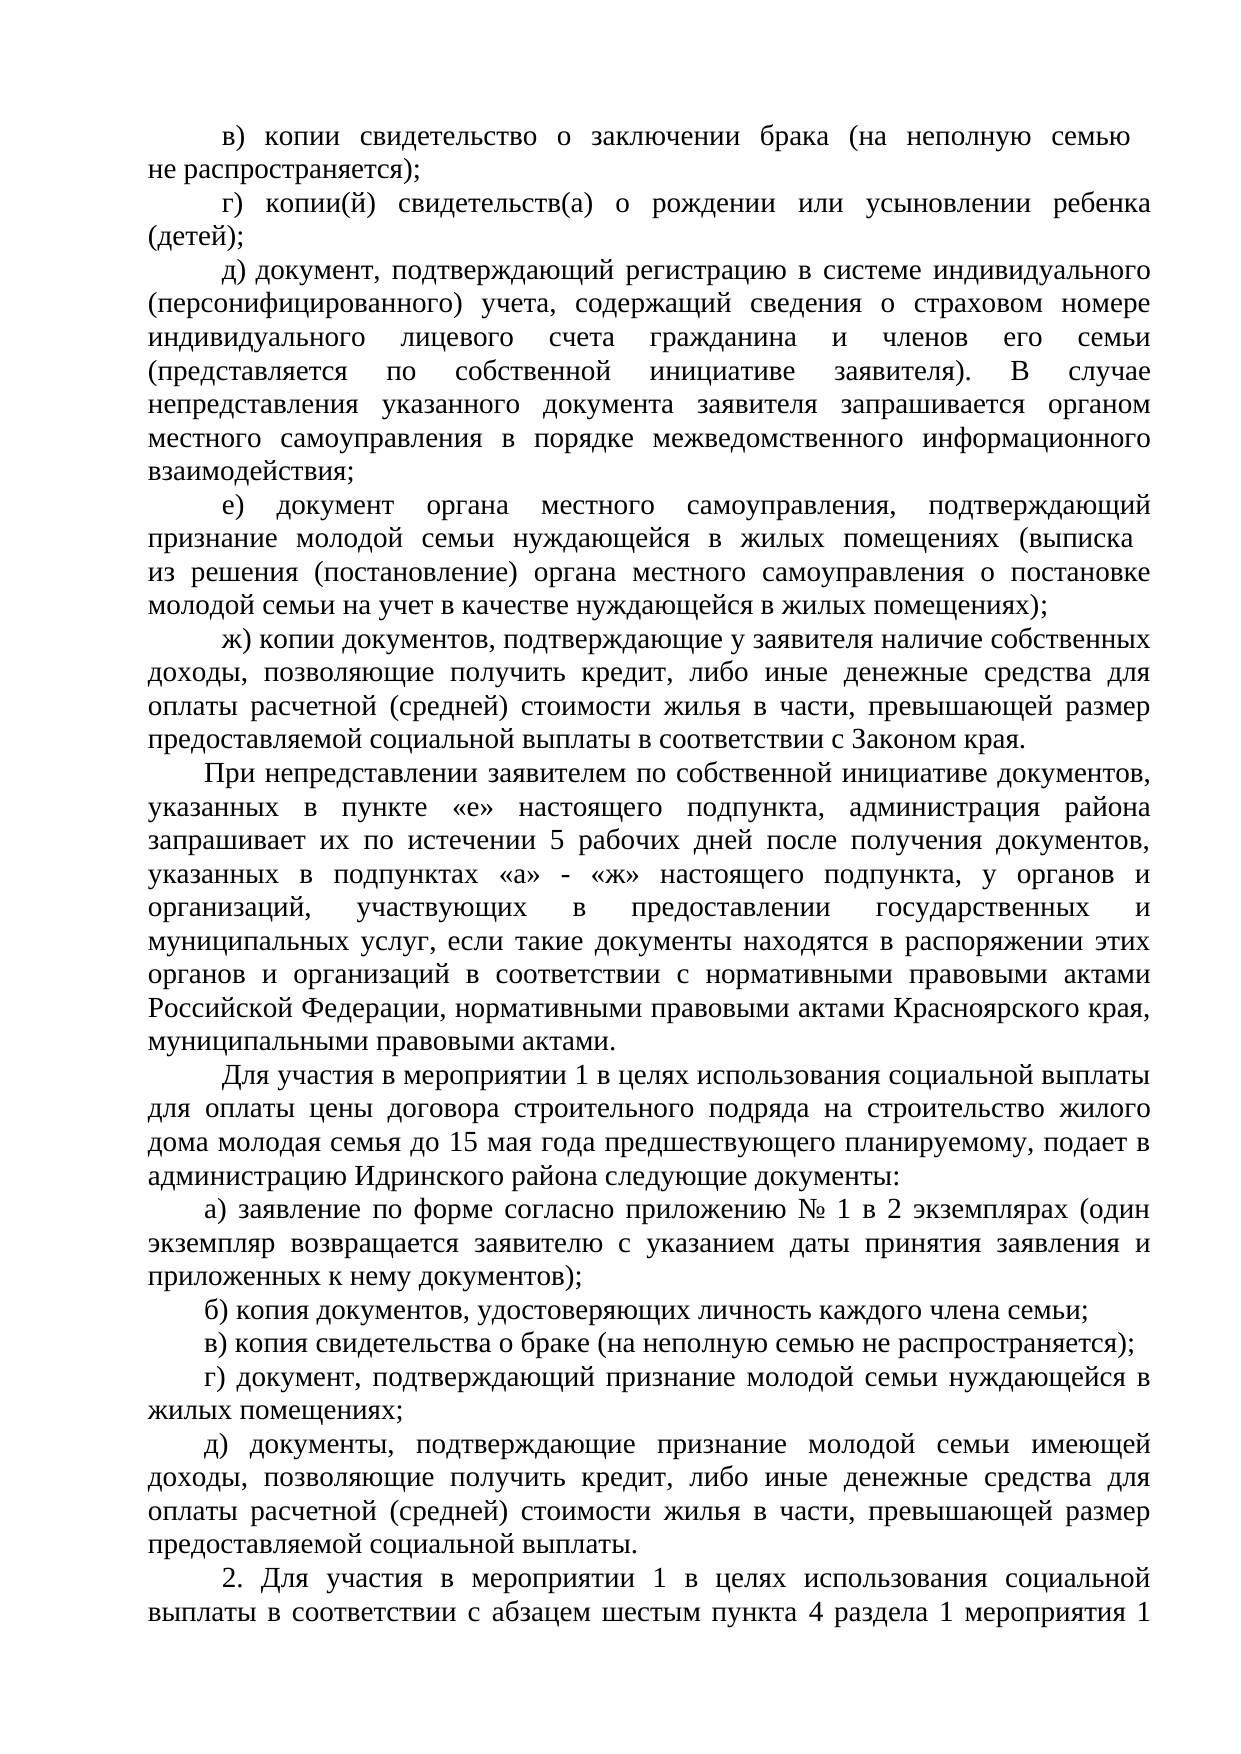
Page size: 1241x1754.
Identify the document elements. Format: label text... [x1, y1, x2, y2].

text е) документ органа местного самоуправления, подтверждающий признание молодой семьи нуждающейся в жилых помещениях (выписка из решения (постановление) органа местного самоуправления о постановке молодой семьи на учет в качестве нуждающейся в жилых помещениях); [148, 487, 1152, 621]
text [148, 1560, 1152, 1627]
text г) документ, подтверждающий признание молодой семьи нуждающейся в жилых помещениях; [148, 1359, 1152, 1426]
text в) копия свидетельства о браке (на неполную семью не распространяется); [148, 1325, 1152, 1359]
text г) копии(й) свидетельств(а) о рождении или усыновлении ребенка (детей); [148, 185, 1152, 252]
text д) документы, подтверждающие признание молодой семьи имеющей доходы, позволяющие получить кредит, либо иные денежные средства для оплаты расчетной (средней) стоимости жилья в части, превышающей размер предоставляемой социальной выплаты. [148, 1426, 1152, 1560]
text д) документ, подтверждающий регистрацию в системе индивидуального (персонифицированного) учета, содержащий сведения о страховом номере индивидуального лицевого счета гражданина и членов его семьи (представляется по собственной инициативе заявителя). В случае непредставления указанного документа заявителя запрашивается органом местного самоуправления в порядке межведомственного информационного взаимодействия; [148, 252, 1152, 487]
text в) копии свидетельство о заключении брака (на неполную семью не распространяется); [148, 118, 1152, 185]
text а) заявление по форме согласно приложению № 1 в 2 экземплярах (один экземпляр возвращается заявителю с указанием даты принятия заявления и приложенных к нему документов); [148, 1191, 1152, 1292]
text Для участия в мероприятии 1 в целях использования социальной выплаты для оплаты цены договора строительного подряда на строительство жилого дома молодая семья до 15 мая года предшествующего планируемому, подает в администрацию Идринского района следующие документы: [148, 1057, 1152, 1191]
text ж) копии документов, подтверждающие у заявителя наличие собственных доходы, позволяющие получить кредит, либо иные денежные средства для оплаты расчетной (средней) стоимости жилья в части, превышающей размер предоставляемой социальной выплаты в соответствии с Законом края. [148, 621, 1152, 755]
text При непредставлении заявителем по собственной инициативе документов, указанных в пункте «е» настоящего подпункта, администрация района запрашивает их по истечении 5 рабочих дней после получения документов, указанных в подпунктах «а» - «ж» настоящего подпункта, у органов и организаций, участвующих в предоставлении государственных и муниципальных услуг, если такие документы находятся в распоряжении этих органов и организаций в соответствии с нормативными правовыми актами Российской Федерации, нормативными правовыми актами Красноярского края, муниципальными правовыми актами. [148, 755, 1152, 1057]
text б) копия документов, удостоверяющих личность каждого члена семьи; [148, 1292, 1152, 1325]
